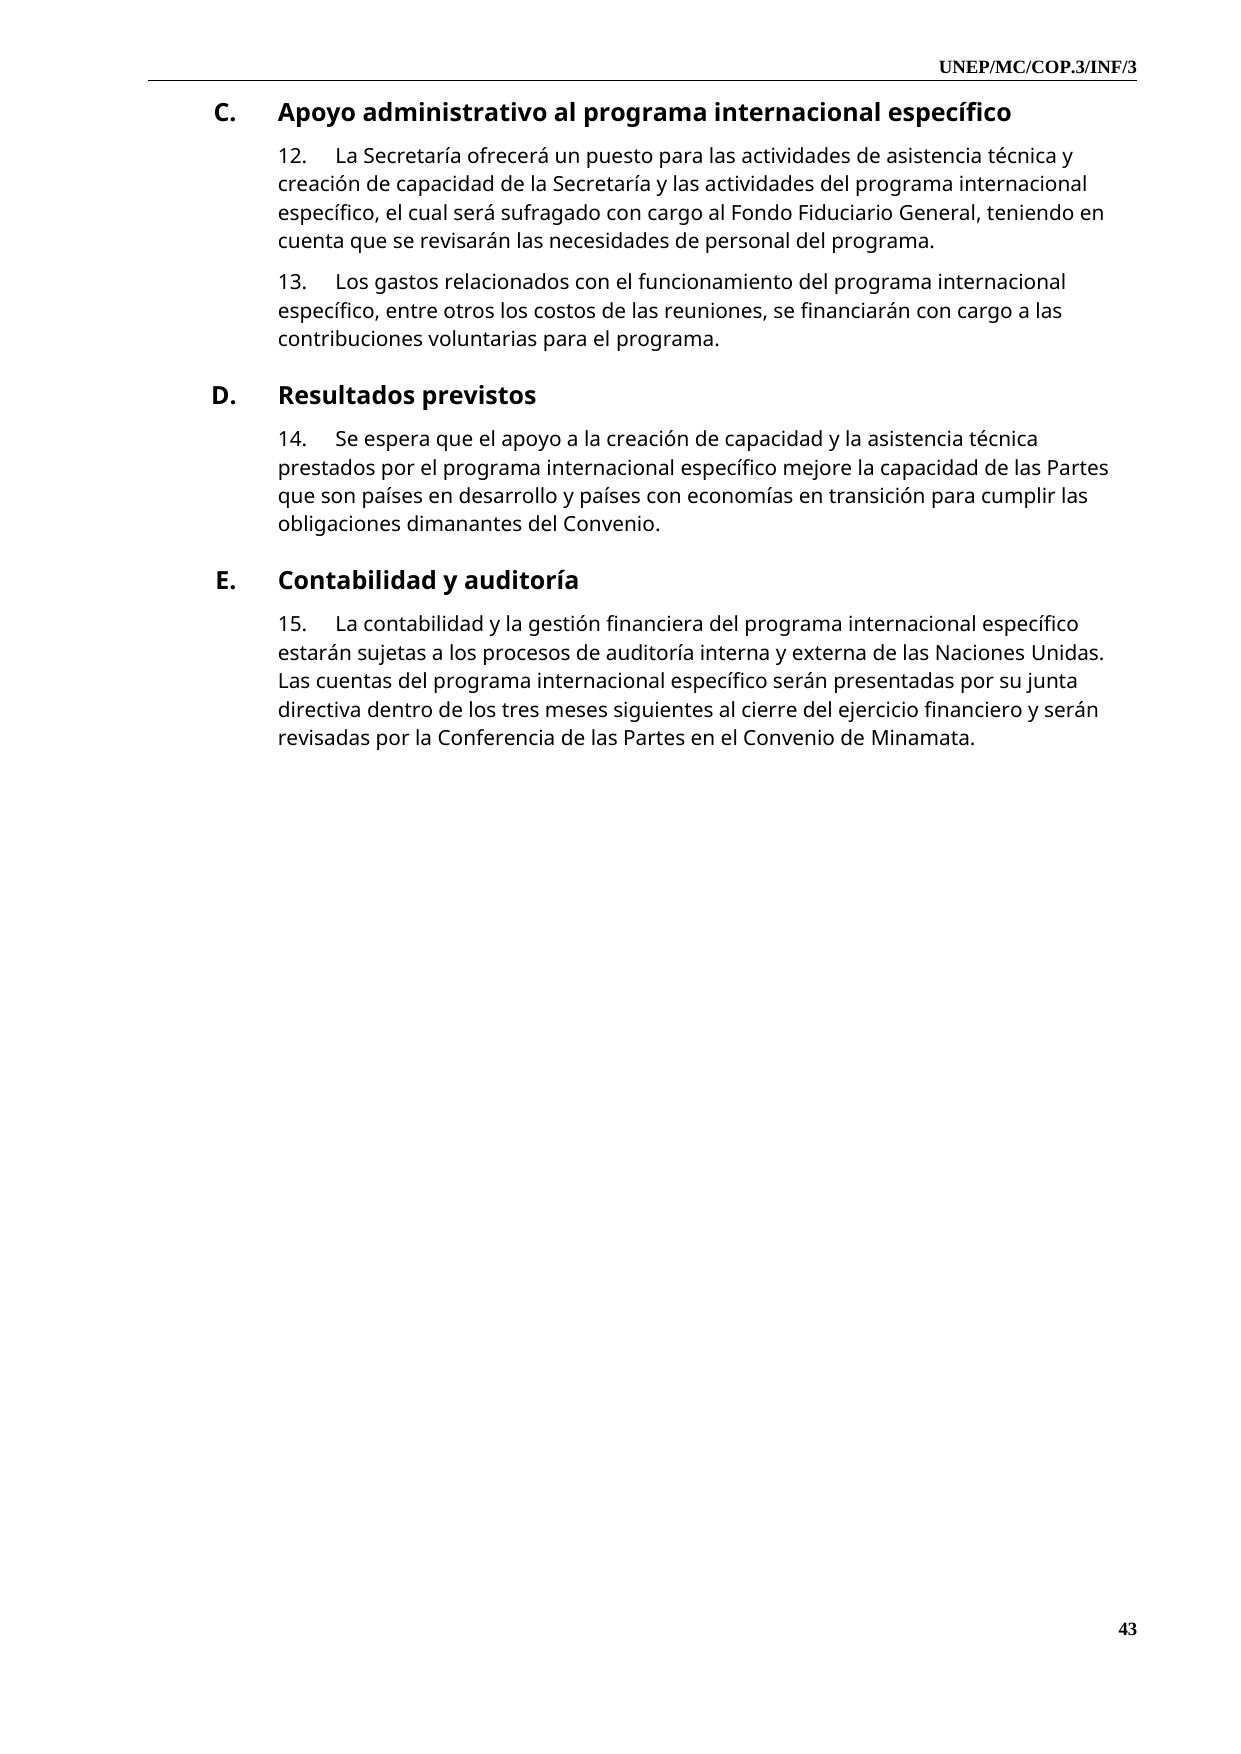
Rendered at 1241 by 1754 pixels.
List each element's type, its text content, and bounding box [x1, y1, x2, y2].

list La Secretaría ofrecerá un puesto para las actividades de asistencia técnica y creación de capacidad de la Secretaría y las actividades del programa internacional específico, el cual será sufragado con cargo al Fondo Fiduciario General, teniendo en cuenta que se revisarán las necesidades de personal del programa. [278, 141, 1137, 255]
text E. Contabilidad y auditoría [148, 563, 1107, 597]
list Los gastos relacionados con el funcionamiento del programa internacional específico, entre otros los costos de las reuniones, se financiarán con cargo a las contribuciones voluntarias para el programa. [278, 267, 1137, 353]
list Se espera que el apoyo a la creación de capacidad y la asistencia técnica prestados por el programa internacional específico mejore la capacidad de las Partes que son países en desarrollo y países con economías en transición para cumplir las obligaciones dimanantes del Convenio. [278, 424, 1137, 538]
text C. Apoyo administrativo al programa internacional específico [148, 94, 1107, 128]
text D. Resultados previstos [148, 378, 1107, 412]
list La contabilidad y la gestión financiera del programa internacional específico estarán sujetas a los procesos de auditoría interna y externa de las Naciones Unidas. Las cuentas del programa internacional específico serán presentadas por su junta directiva dentro de los tres meses siguientes al cierre del ejercicio financiero y serán revisadas por la Conferencia de las Partes en el Convenio de Minamata. [278, 609, 1137, 752]
